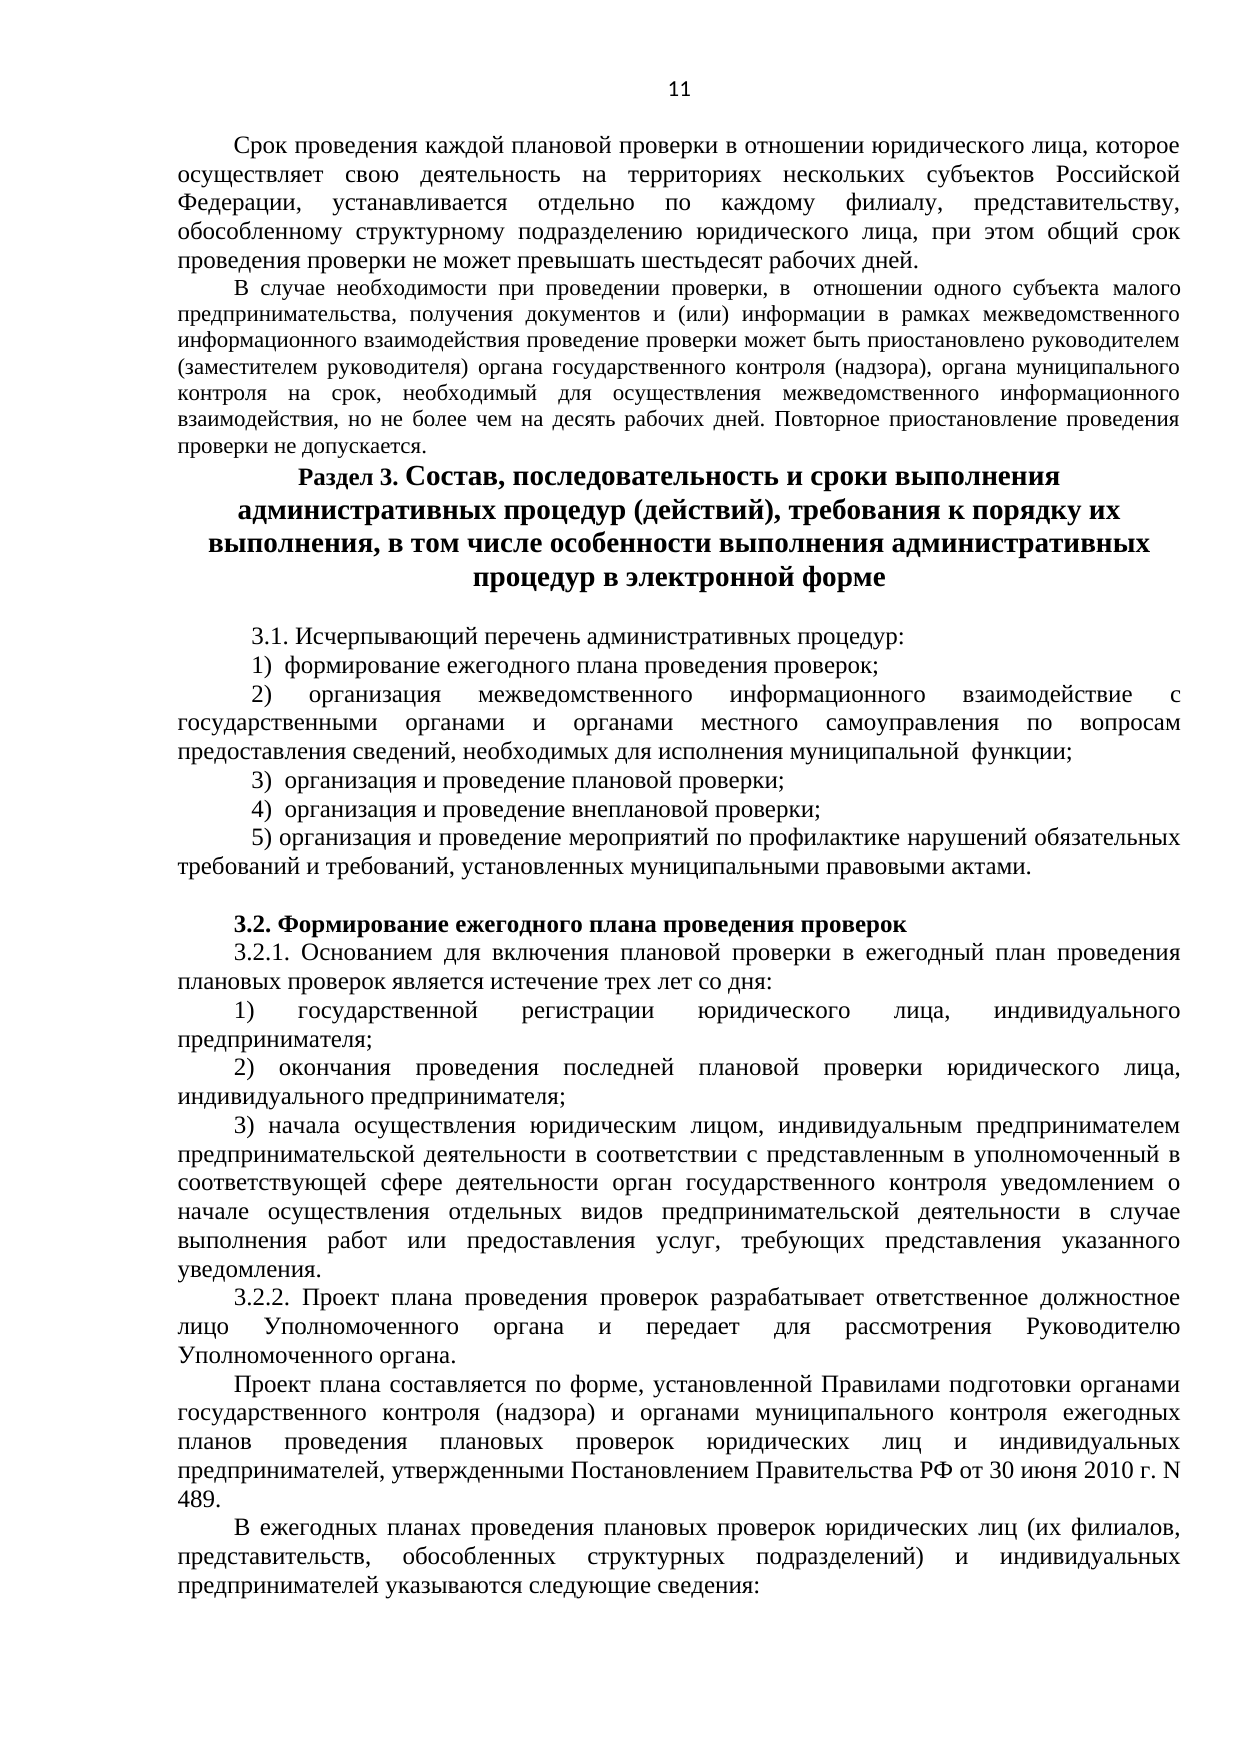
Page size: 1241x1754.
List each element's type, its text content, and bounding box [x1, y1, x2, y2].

text Раздел 3. Состав, последовательность и сроки выполнения административных процедур (действий), требования к порядку их выполнения, в том числе особенности выполнения административных процедур в электронной форме [177, 458, 1181, 592]
text 3.2.2. Проект плана проведения проверок разрабатывает ответственное должностное лицо Уполномоченного органа и передает для рассмотрения Руководителю Уполномоченного органа. [177, 1282, 1181, 1369]
text 4) организация и проведение внеплановой проверки; [177, 794, 1181, 822]
text 3.2.1. Основанием для включения плановой проверки в ежегодный план проведения плановых проверок является истечение трех лет со дня: [177, 937, 1181, 995]
text В ежегодных планах проведения плановых проверок юридических лиц (их филиалов, представительств, обособленных структурных подразделений) и индивидуальных предпринимателей указываются следующие сведения: [177, 1512, 1181, 1599]
text 2) организация межведомственного информационного взаимодействие c государственными органами и органами местного самоуправления по вопросам предоставления сведений, необходимых для исполнения муниципальной функции; [177, 679, 1181, 765]
text Проект плана составляется по форме, установленной Правилами подготовки органами государственного контроля (надзора) и органами муниципального контроля ежегодных планов проведения плановых проверок юридических лиц и индивидуальных предпринимателей, утвержденными Постановлением Правительства РФ от 30 июня . N 489. [177, 1369, 1181, 1512]
text В случае необходимости при проведении проверки, в отношении одного субъекта малого предпринимательства, получения документов и (или) информации в рамках межведомственного информационного взаимодействия проведение проверки может быть приостановлено руководителем (заместителем руководителя) органа государственного контроля (надзора), органа муниципального контроля на срок, необходимый для осуществления межведомственного информационного взаимодействия, но не более чем на десять рабочих дней. Повторное приостановление проведения проверки не допускается. [177, 274, 1181, 458]
text Срок проведения каждой плановой проверки в отношении юридического лица, которое осуществляет свою деятельность на территориях нескольких субъектов Российской Федерации, устанавливается отдельно по каждому филиалу, представительству, обособленному структурному подразделению юридического лица, при этом общий срок проведения проверки не может превышать шестьдесят рабочих дней. [177, 130, 1181, 274]
text 3) начала осуществления юридическим лицом, индивидуальным предпринимателем предпринимательской деятельности в соответствии с представленным в уполномоченный в соответствующей сфере деятельности орган государственного контроля уведомлением о начале осуществления отдельных видов предпринимательской деятельности в случае выполнения работ или предоставления услуг, требующих представления указанного уведомления. [177, 1110, 1181, 1282]
text 1) государственной регистрации юридического лица, индивидуального предпринимателя; [177, 995, 1181, 1052]
text 3.2. Формирование ежегодного плана проведения проверок [177, 909, 1181, 937]
text 2) окончания проведения последней плановой проверки юридического лица, индивидуального предпринимателя; [177, 1052, 1181, 1110]
text 1) формирование ежегодного плана проведения проверок; [177, 650, 1181, 679]
text 3) организация и проведение плановой проверки; [177, 765, 1181, 794]
text 5) организация и проведение мероприятий по профилактике нарушений обязательных требований и требований, установленных муниципальными правовыми актами. [177, 822, 1181, 880]
text 3.1. Исчерпывающий перечень административных процедур: [177, 621, 1181, 650]
